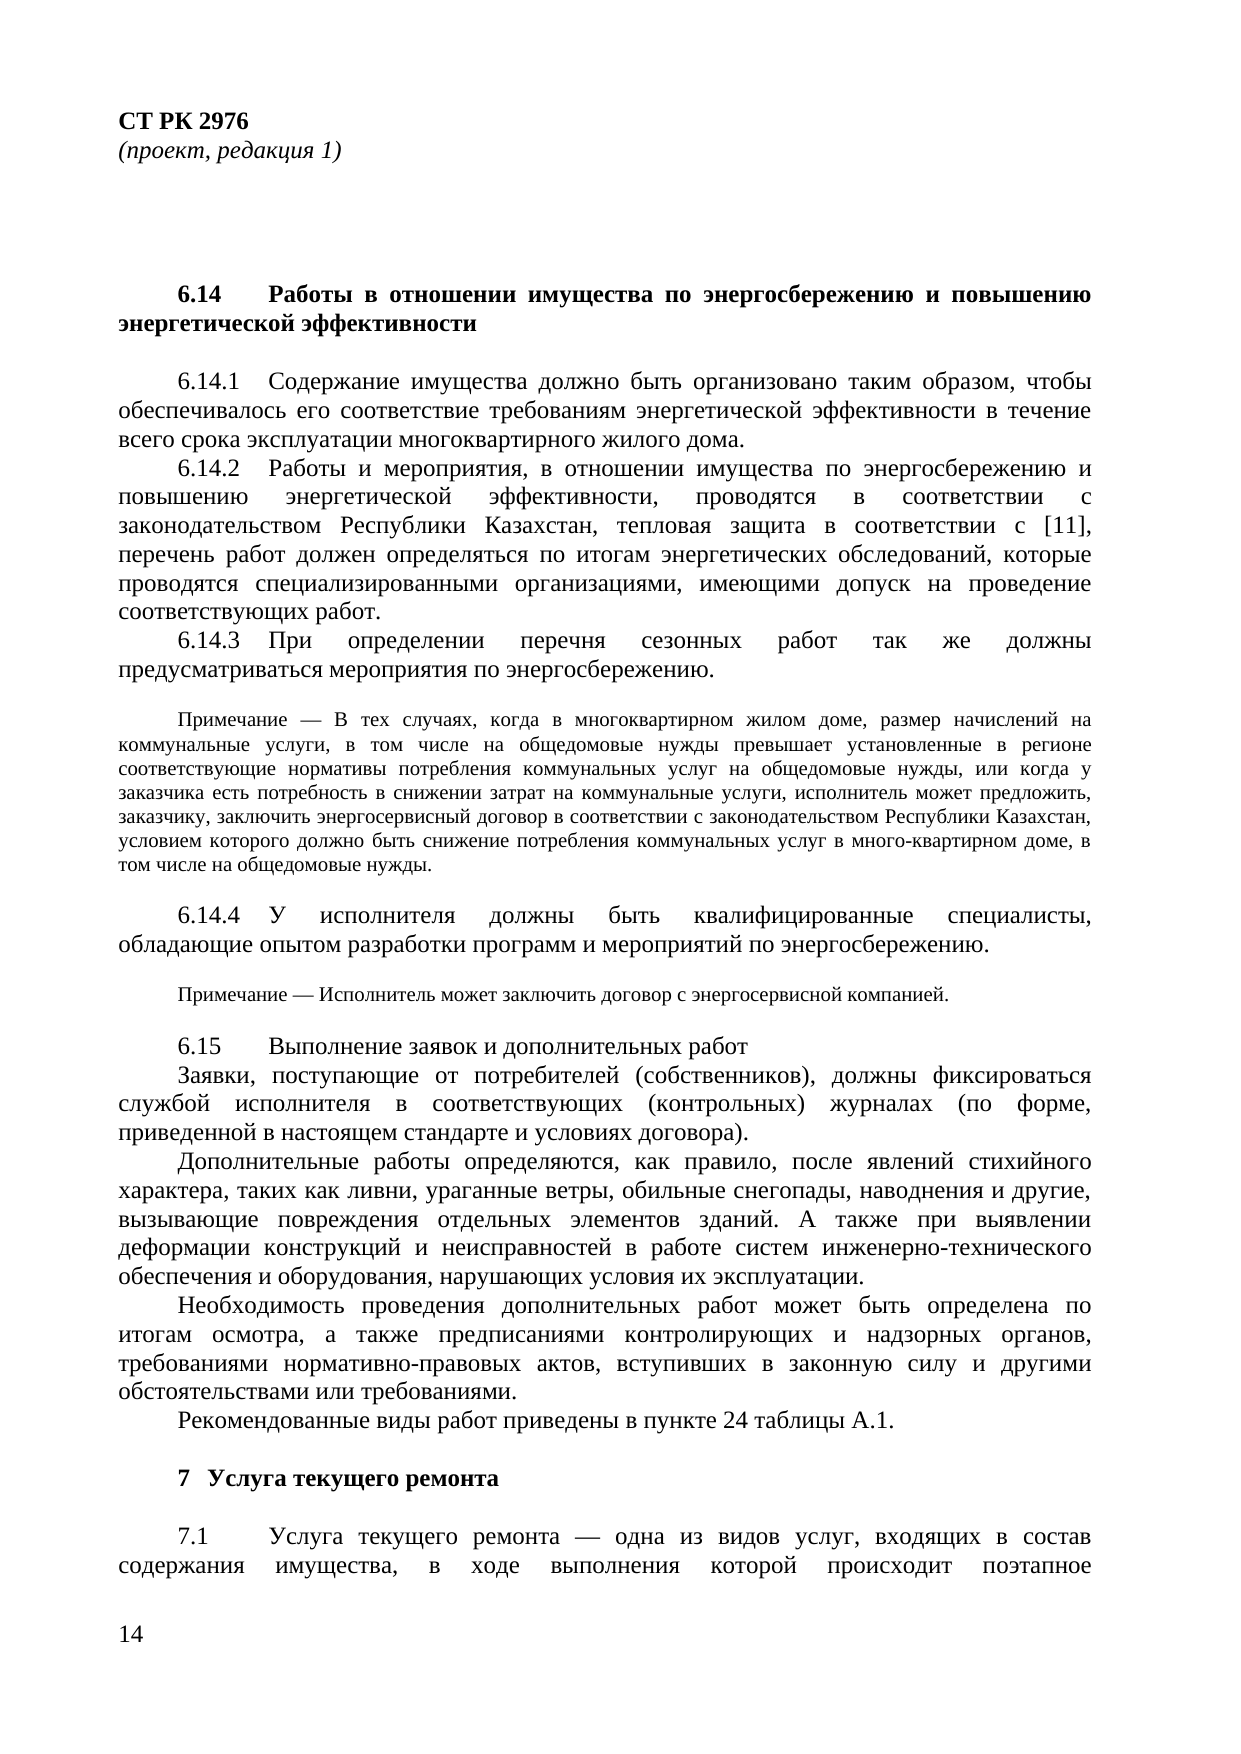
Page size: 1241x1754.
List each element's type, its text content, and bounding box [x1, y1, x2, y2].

text Рекомендованные виды работ приведены в пункте 24 таблицы А.1. [118, 1405, 1092, 1434]
text Примечание — Исполнитель может заключить договор с энергосервисной компанией. [118, 982, 1092, 1006]
text 6.15 Выполнение заявок и дополнительных работ [118, 1031, 1092, 1059]
text Необходимость проведения дополнительных работ может быть определена по итогам осмотра, а также предписаниями контролирующих и надзорных органов, требованиями нормативно-правовых актов, вступивших в законную силу и другими обстоятельствами или требованиями. [118, 1290, 1092, 1405]
text 6.14.2 Работы и мероприятия, в отношении имущества по энергосбережению и повышению энергетической эффективности, проводятся в соответствии с законодательством Республики Казахстан, тепловая защита в соответствии с [11], перечень работ должен определяться по итогам энергетических обследований, которые проводятся специализированными организациями, имеющими допуск на проведение соответствующих работ. [118, 453, 1092, 625]
text 6.14.4 У исполнителя должны быть квалифицированные специалисты, обладающие опытом разработки программ и мероприятий по энергосбережению. [118, 900, 1092, 958]
text 6.14 Работы в отношении имущества по энергосбережению и повышению энергетической эффективности [118, 279, 1092, 337]
text Примечание — В тех случаях, когда в многоквартирном жилом доме, размер начислений на коммунальные услуги, в том числе на общедомовые нужды превышает установленные в регионе соответствующие нормативы потребления коммунальных услуг на общедомовые нужды, или когда у заказчика есть потребность в снижении затрат на коммунальные услуги, исполнитель может предложить, заказчику, заключить энергосервисный договор в соответствии с законодательством Республики Казахстан, условием которого должно быть снижение потребления коммунальных услуг в много-квартирном доме, в том числе на общедомовые нужды. [118, 707, 1092, 876]
text Заявки, поступающие от потребителей (собственников), должны фиксироваться службой исполнителя в соответствующих (контрольных) журналах (по форме, приведенной в настоящем стандарте и условиях договора). [118, 1060, 1092, 1146]
text 6.14.3 При определении перечня сезонных работ так же должны предусматриваться мероприятия по энергосбережению. [118, 625, 1092, 683]
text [118, 1521, 1092, 1579]
text 7 Услуга текущего ремонта [118, 1463, 1092, 1492]
text Дополнительные работы определяются, как правило, после явлений стихийного характера, таких как ливни, ураганные ветры, обильные снегопады, наводнения и другие, вызывающие повреждения отдельных элементов зданий. А также при выявлении деформации конструкций и неисправностей в работе систем инженерно-технического обеспечения и оборудования, нарушающих условия их эксплуатации. [118, 1146, 1092, 1290]
text 6.14.1 Содержание имущества должно быть организовано таким образом, чтобы обеспечивалось его соответствие требованиям энергетической эффективности в течение всего срока эксплуатации многоквартирного жилого дома. [118, 366, 1092, 452]
